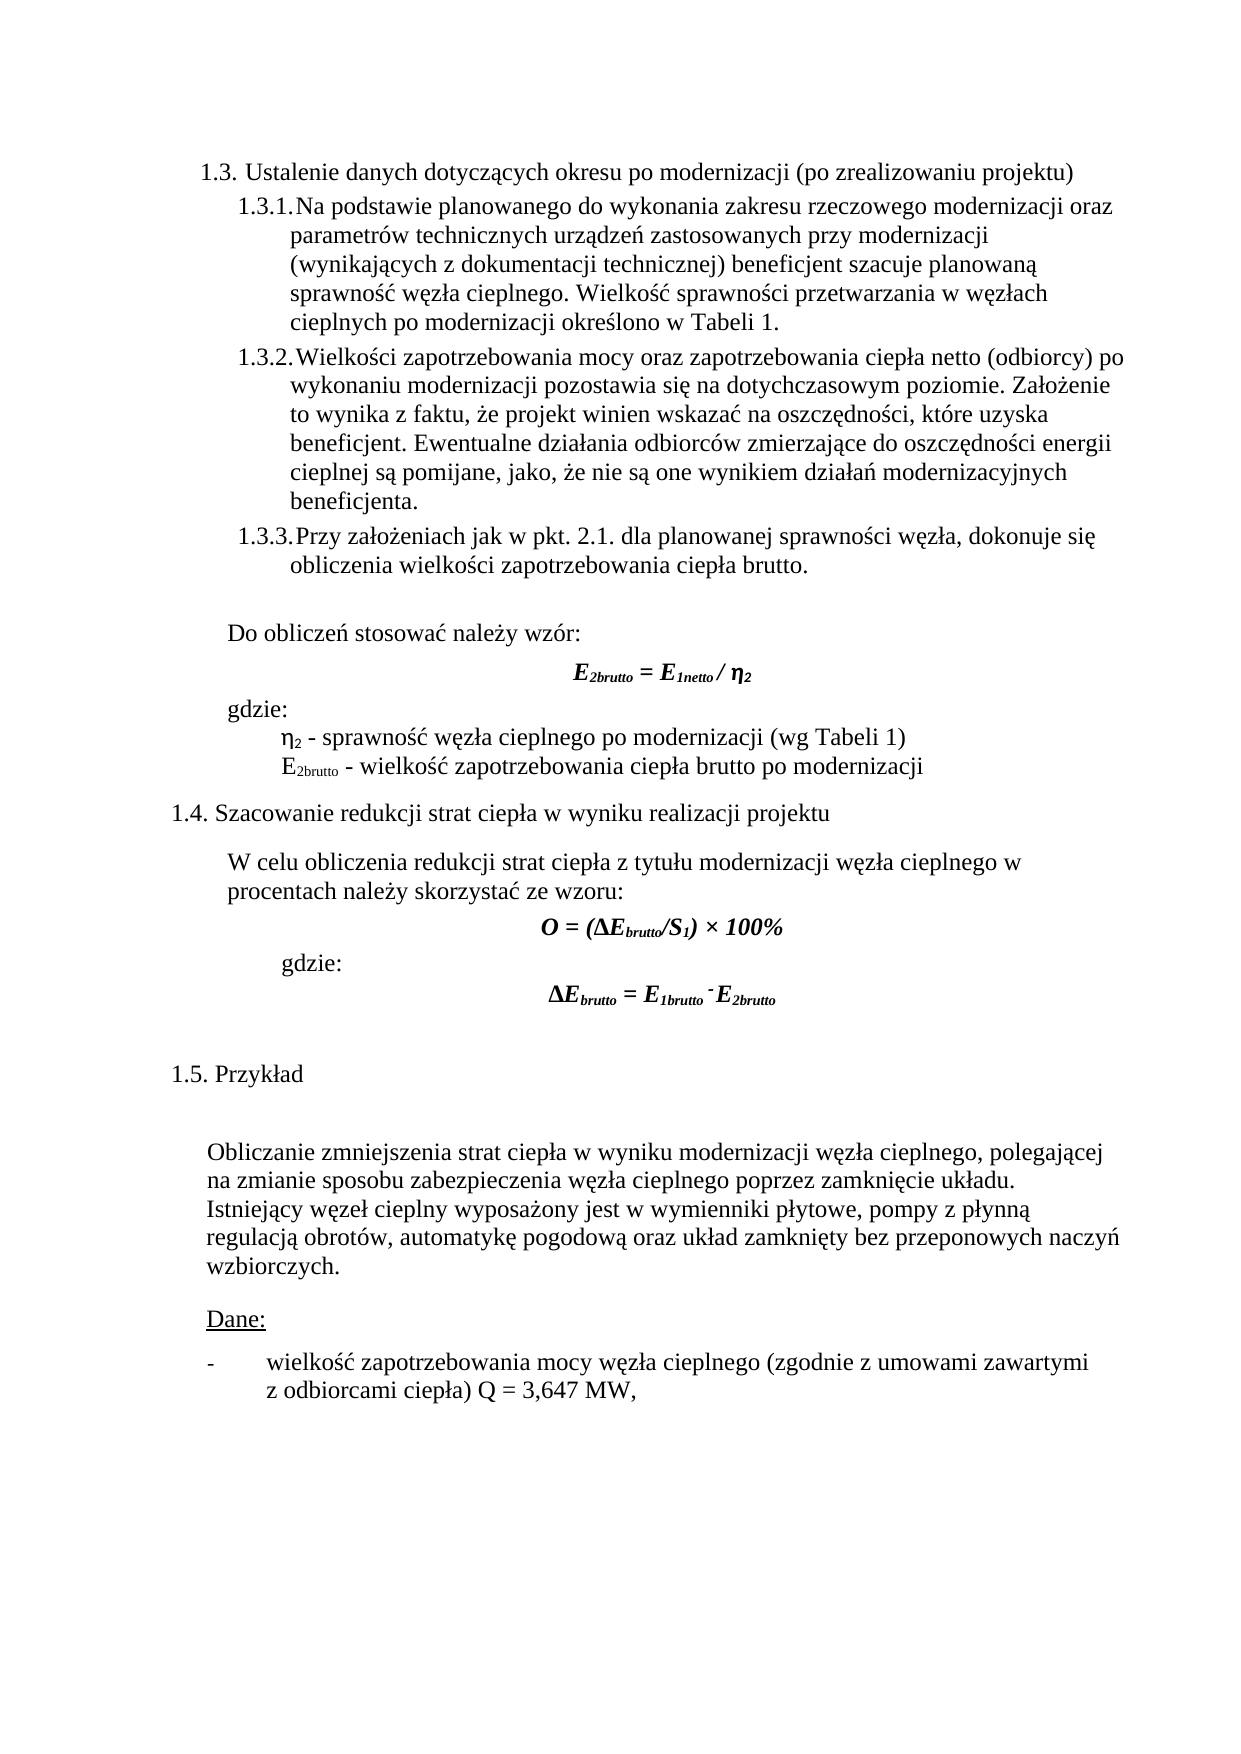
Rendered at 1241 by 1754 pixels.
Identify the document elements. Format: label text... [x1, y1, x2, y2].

list Na podstawie planowanego do wykonania zakresu rzeczowego modernizacji oraz parametrów technicznych urządzeń zastosowanych przy modernizacji (wynikających z dokumentacji technicznej) beneficjent szacuje planowaną sprawność węzła cieplnego. Wielkość sprawności przetwarzania w węzłach cieplnych po modernizacji określono w Tabeli 1. [237, 192, 1126, 336]
list wielkość zapotrzebowania mocy węzła cieplnego (zgodnie z umowami zawartymi z odbiorcami ciepła) Q = 3,647 MW, [207, 1348, 1122, 1404]
list Przy założeniach jak w pkt. 2.1. dla planowanej sprawności węzła, dokonuje się obliczenia wielkości zapotrzebowania ciepła brutto. [237, 521, 1126, 579]
text Dane: [206, 1310, 1128, 1332]
text Istniejący węzeł cieplny wyposażony jest w wymienniki płytowe, pompy z płynną regulacją obrotów, automatykę pogodową oraz układ zamknięty bez przeponowych naczyń wzbiorczych. [206, 1194, 1122, 1280]
text Do obliczeń stosować należy wzór: [227, 623, 1128, 645]
text O = (∆Ebrutto/S1) × 100% [198, 917, 1128, 939]
list Ustalenie danych dotyczących okresu po modernizacji (po zrealizowaniu projektu) [200, 157, 1126, 186]
text 1.5. Przykład [171, 1065, 1128, 1087]
text 1.4. Szacowanie redukcji strat ciepła w wyniku realizacji projektu [171, 804, 1128, 826]
text gdzie: [281, 954, 1128, 976]
list Wielkości zapotrzebowania mocy oraz zapotrzebowania ciepła netto (odbiorcy) po wykonaniu modernizacji pozostawia się na dotychczasowym poziomie. Założenie to wynika z faktu, że projekt winien wskazać na oszczędności, które uzyska beneficjent. Ewentualne działania odbiorców zmierzające do oszczędności energii cieplnej są pomijane, jako, że nie są one wynikiem działań modernizacyjnych beneficjenta. [237, 342, 1126, 516]
text E2brutto - wielkość zapotrzebowania ciepła brutto po modernizacji [281, 751, 1128, 780]
text gdzie: [227, 694, 1128, 723]
text E2brutto = E1netto / η2 [198, 663, 1128, 685]
text η2 - sprawność węzła cieplnego po modernizacji (wg Tabeli 1) [281, 723, 1128, 751]
text W celu obliczenia redukcji strat ciepła z tytułu modernizacji węzła cieplnego w procentach należy skorzystać ze wzoru: [227, 847, 1126, 905]
text ∆Ebrutto = E1brutto E2brutto [198, 988, 1128, 1006]
text Obliczanie zmniejszenia strat ciepła w wyniku modernizacji węzła cieplnego, polegającej na zmianie sposobu zabezpieczenia węzła cieplnego poprzez zamknięcie układu. [207, 1137, 1122, 1194]
